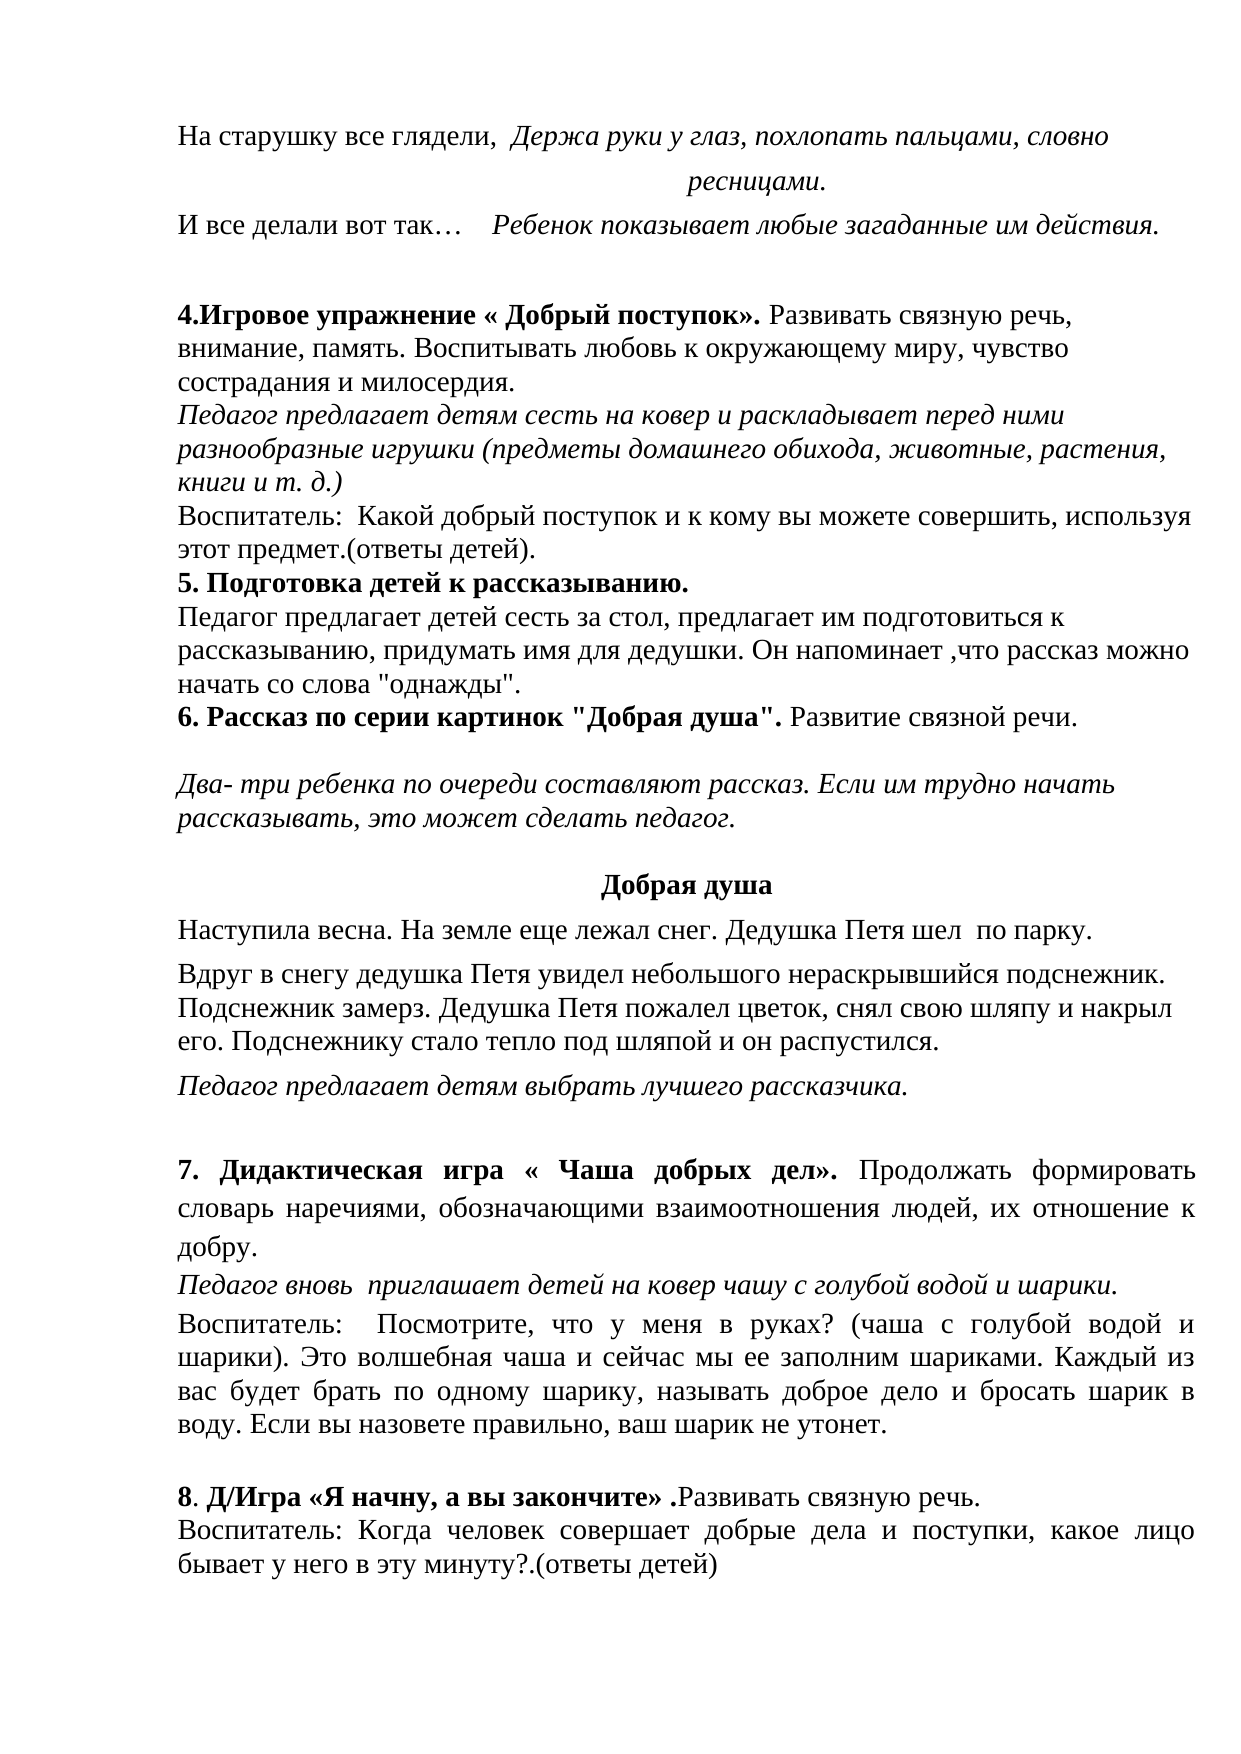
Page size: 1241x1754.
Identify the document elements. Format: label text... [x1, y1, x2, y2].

text На старушку все глядели, Держа руки у глаз, похлопать пальцами, словно [177, 118, 1196, 152]
text И все делали вот так… Ребенок показывает любые загаданные им действия. [177, 207, 1196, 241]
text Воспитатель: Какой добрый поступок и к кому вы можете совершить, используя этот предмет.(ответы детей). [177, 498, 1196, 565]
text ресницами. [177, 163, 1196, 196]
text Наступила весна. На земле еще лежал снег. Дедушка Петя шел по парку. [177, 912, 1196, 945]
text 7. Дидактическая игра « Чаша добрых дел». Продолжать формировать словарь наречиями, обозначающими взаимоотношения людей, их отношение к добру. [177, 1152, 1196, 1262]
text 4.Игровое упражнение « Добрый поступок». Развивать связную речь, внимание, память. Воспитывать любовь к окружающему миру, чувство сострадания и милосердия. [177, 297, 1196, 397]
text 5. Подготовка детей к рассказыванию. [177, 565, 1196, 599]
text Два- три ребенка по очереди составляют рассказ. Если им трудно начать рассказывать, это может сделать педагог. [177, 766, 1196, 833]
text Педагог предлагает детей сесть за стол, предлагает им подготовиться к рассказыванию, придумать имя для дедушки. Он напоминает ,что рассказ можно начать со слова "однажды". [177, 599, 1196, 699]
text Добрая душа [177, 867, 1196, 901]
text Вдруг в снегу дедушка Петя увидел небольшого нераскрывшийся подснежник. Подснежник замерз. Дедушка Петя пожалел цветок, снял свою шляпу и накрыл его. Подснежнику стало тепло под шляпой и он распустился. [177, 956, 1196, 1057]
text 6. Рассказ по серии картинок "Добрая душа". Развитие связной речи. [177, 699, 1196, 733]
text Педагог вновь приглашает детей на ковер чашу с голубой водой и шарики. [177, 1267, 1196, 1301]
text Воспитатель: Посмотрите, что у меня в руках? (чаша с голубой водой и шарики). Это волшебная чаша и сейчас мы ее заполним шариками. Каждый из вас будет брать по одному шарику, называть доброе дело и бросать шарик в воду. Если вы назовете правильно, ваш шарик не утонет. [177, 1306, 1196, 1440]
text 8. Д/Игра «Я начну, а вы закончите» .Развивать связную речь. [177, 1474, 1196, 1512]
text Педагог предлагает детям сесть на ковер и раскладывает перед ними разнообразные игрушки (предметы домашнего обихода, животные, растения, книги и т. д.) [177, 397, 1196, 498]
text Педагог предлагает детям выбрать лучшего рассказчика. [177, 1068, 1196, 1102]
text Воспитатель: Когда человек совершает добрые дела и поступки, какое лицо бывает у него в эту минуту?.(ответы детей) [177, 1512, 1196, 1579]
